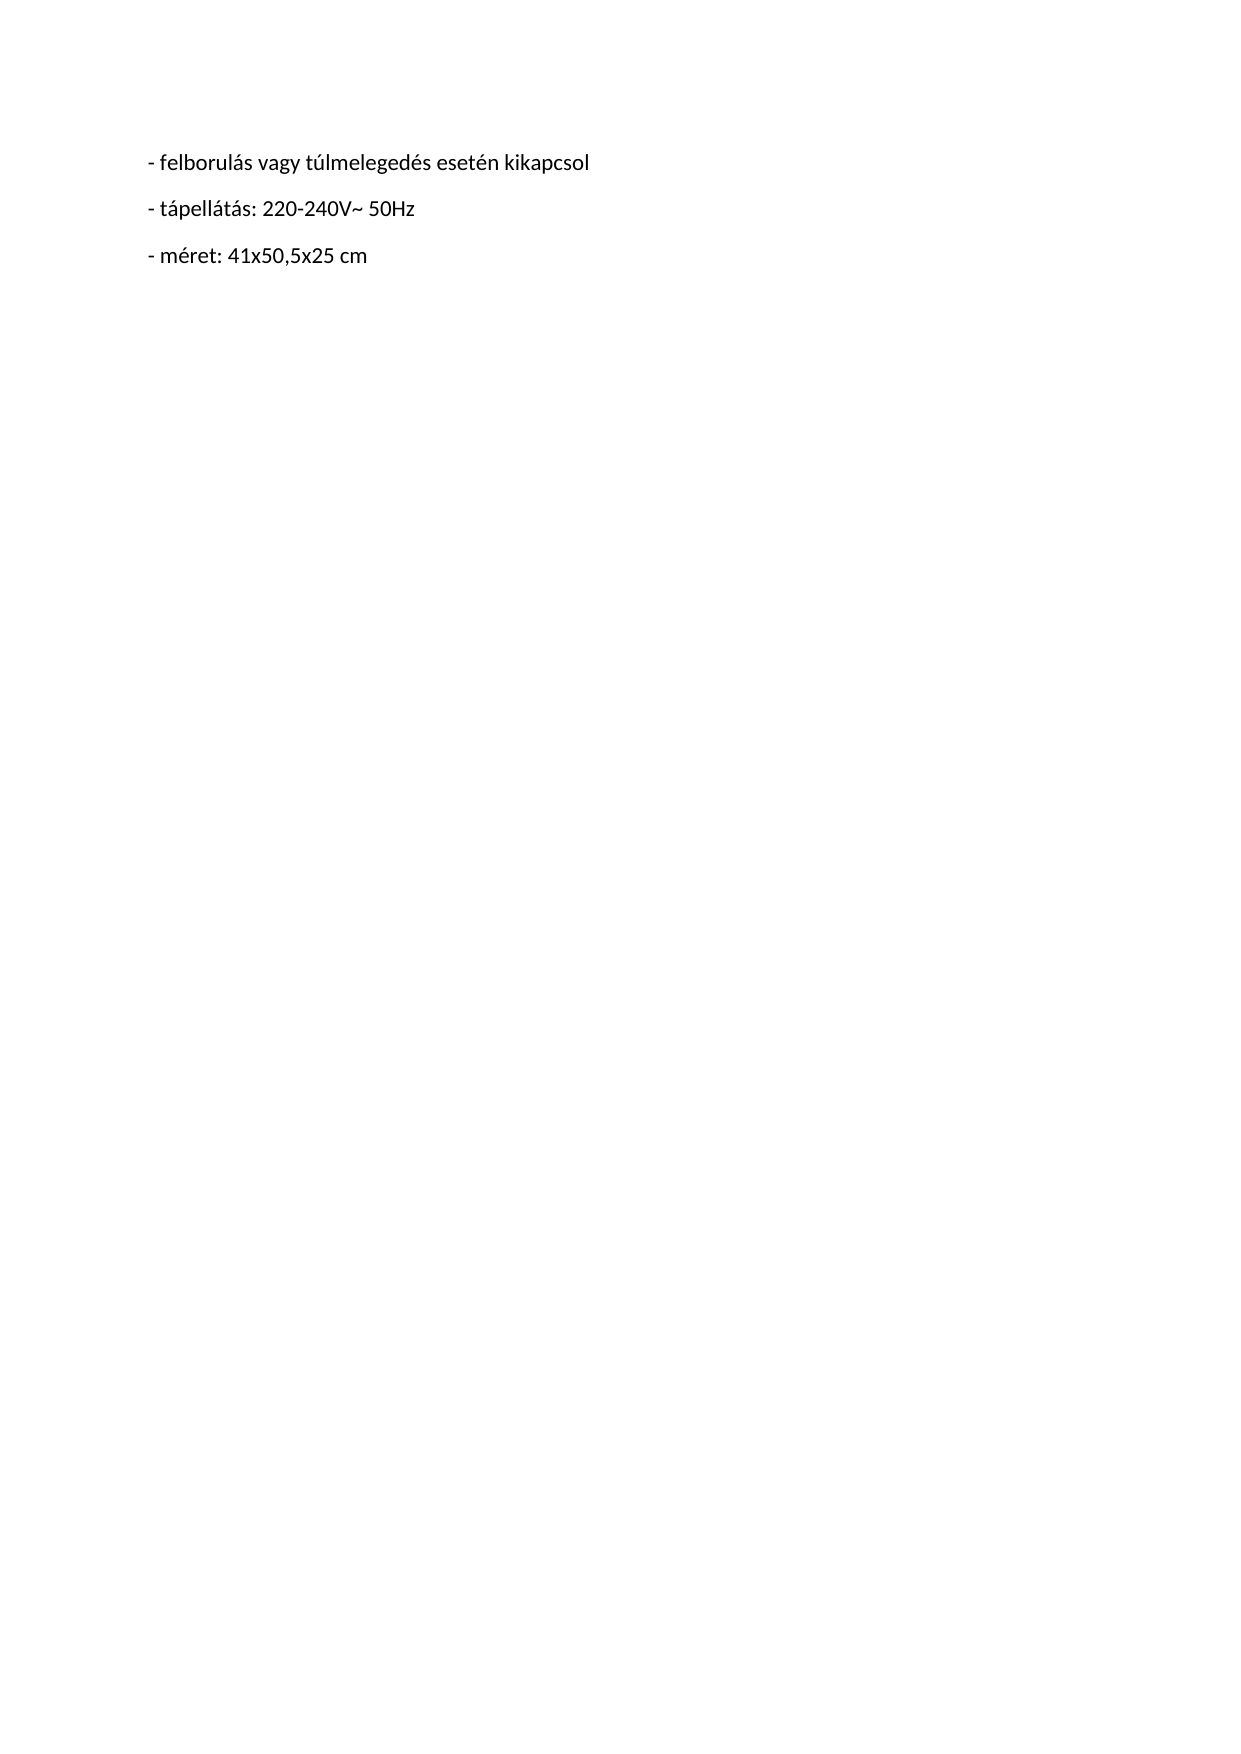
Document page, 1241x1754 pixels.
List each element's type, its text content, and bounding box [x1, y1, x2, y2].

text - méret: 41x50,5x25 cm [148, 241, 1093, 269]
text - tápellátás: 220-240V~ 50Hz [148, 194, 1093, 222]
text - felborulás vagy túlmelegedés esetén kikapcsol [148, 148, 1093, 176]
